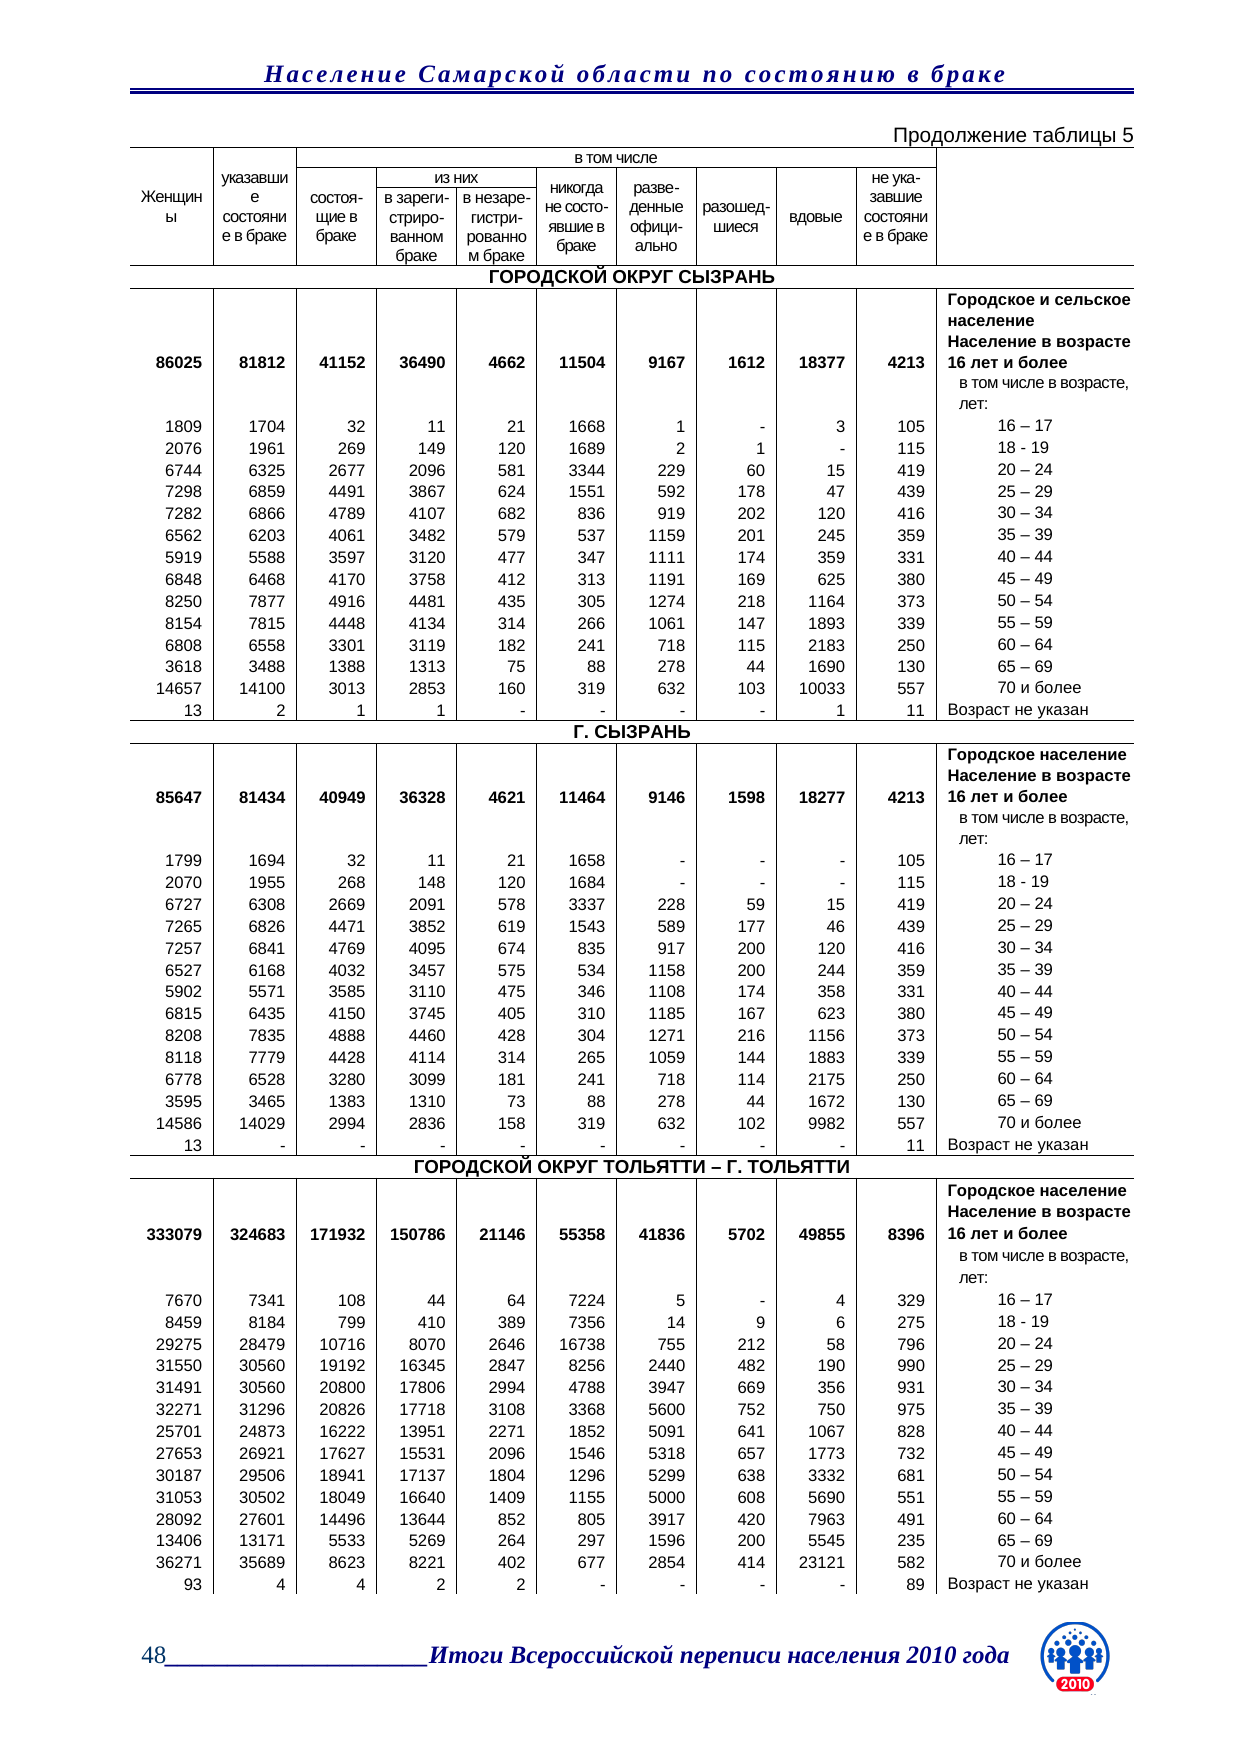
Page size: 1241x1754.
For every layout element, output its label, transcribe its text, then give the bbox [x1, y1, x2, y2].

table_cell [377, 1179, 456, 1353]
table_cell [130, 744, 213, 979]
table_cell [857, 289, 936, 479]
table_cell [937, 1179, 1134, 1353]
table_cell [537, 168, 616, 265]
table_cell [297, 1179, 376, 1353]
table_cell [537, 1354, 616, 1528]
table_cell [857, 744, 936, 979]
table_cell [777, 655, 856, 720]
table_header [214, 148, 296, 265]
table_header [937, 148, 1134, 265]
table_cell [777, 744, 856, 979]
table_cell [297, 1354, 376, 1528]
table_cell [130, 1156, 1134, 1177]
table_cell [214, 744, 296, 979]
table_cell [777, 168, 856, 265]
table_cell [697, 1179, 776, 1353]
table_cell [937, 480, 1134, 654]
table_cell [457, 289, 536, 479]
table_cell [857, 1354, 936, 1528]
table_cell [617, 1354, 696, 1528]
text Продолжение таблицы 5 [130, 123, 1134, 147]
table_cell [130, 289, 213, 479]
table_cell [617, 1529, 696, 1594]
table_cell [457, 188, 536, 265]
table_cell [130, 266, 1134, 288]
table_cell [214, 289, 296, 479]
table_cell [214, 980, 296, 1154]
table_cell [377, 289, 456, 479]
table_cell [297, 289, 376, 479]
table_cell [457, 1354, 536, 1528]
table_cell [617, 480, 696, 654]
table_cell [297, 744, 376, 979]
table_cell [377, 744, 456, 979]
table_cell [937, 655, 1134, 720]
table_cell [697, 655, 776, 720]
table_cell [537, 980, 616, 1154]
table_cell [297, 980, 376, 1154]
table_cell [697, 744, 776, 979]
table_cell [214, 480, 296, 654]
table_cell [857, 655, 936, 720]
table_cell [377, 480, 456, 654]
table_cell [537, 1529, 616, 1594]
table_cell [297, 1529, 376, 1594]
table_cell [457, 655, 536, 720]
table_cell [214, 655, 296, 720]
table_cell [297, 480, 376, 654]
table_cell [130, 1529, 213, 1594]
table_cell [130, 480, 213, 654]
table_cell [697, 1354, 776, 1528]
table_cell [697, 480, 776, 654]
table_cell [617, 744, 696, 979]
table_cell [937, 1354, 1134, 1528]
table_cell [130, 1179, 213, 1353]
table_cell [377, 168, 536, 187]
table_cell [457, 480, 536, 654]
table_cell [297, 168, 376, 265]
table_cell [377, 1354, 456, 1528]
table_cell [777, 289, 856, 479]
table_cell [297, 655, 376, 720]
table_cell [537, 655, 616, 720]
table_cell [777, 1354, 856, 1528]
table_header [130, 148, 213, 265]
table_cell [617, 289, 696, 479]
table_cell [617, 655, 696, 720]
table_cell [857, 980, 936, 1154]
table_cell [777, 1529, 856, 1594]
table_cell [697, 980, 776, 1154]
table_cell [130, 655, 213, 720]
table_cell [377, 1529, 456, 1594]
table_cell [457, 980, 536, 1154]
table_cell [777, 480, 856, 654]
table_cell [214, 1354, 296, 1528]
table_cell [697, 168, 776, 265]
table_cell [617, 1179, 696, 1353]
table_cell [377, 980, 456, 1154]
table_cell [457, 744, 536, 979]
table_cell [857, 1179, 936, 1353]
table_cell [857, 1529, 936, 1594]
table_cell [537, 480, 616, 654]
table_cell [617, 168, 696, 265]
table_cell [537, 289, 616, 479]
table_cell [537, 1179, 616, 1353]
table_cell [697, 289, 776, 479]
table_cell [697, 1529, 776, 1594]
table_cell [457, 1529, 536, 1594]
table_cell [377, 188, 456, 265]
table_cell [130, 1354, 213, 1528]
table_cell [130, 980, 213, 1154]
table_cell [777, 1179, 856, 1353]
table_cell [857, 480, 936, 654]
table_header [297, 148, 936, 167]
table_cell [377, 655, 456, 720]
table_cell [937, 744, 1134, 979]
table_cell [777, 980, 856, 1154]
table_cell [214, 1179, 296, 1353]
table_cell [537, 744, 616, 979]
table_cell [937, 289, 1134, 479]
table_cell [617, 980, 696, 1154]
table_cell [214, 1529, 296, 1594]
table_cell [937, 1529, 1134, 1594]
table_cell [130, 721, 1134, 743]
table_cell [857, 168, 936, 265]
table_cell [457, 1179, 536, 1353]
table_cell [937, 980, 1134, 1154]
